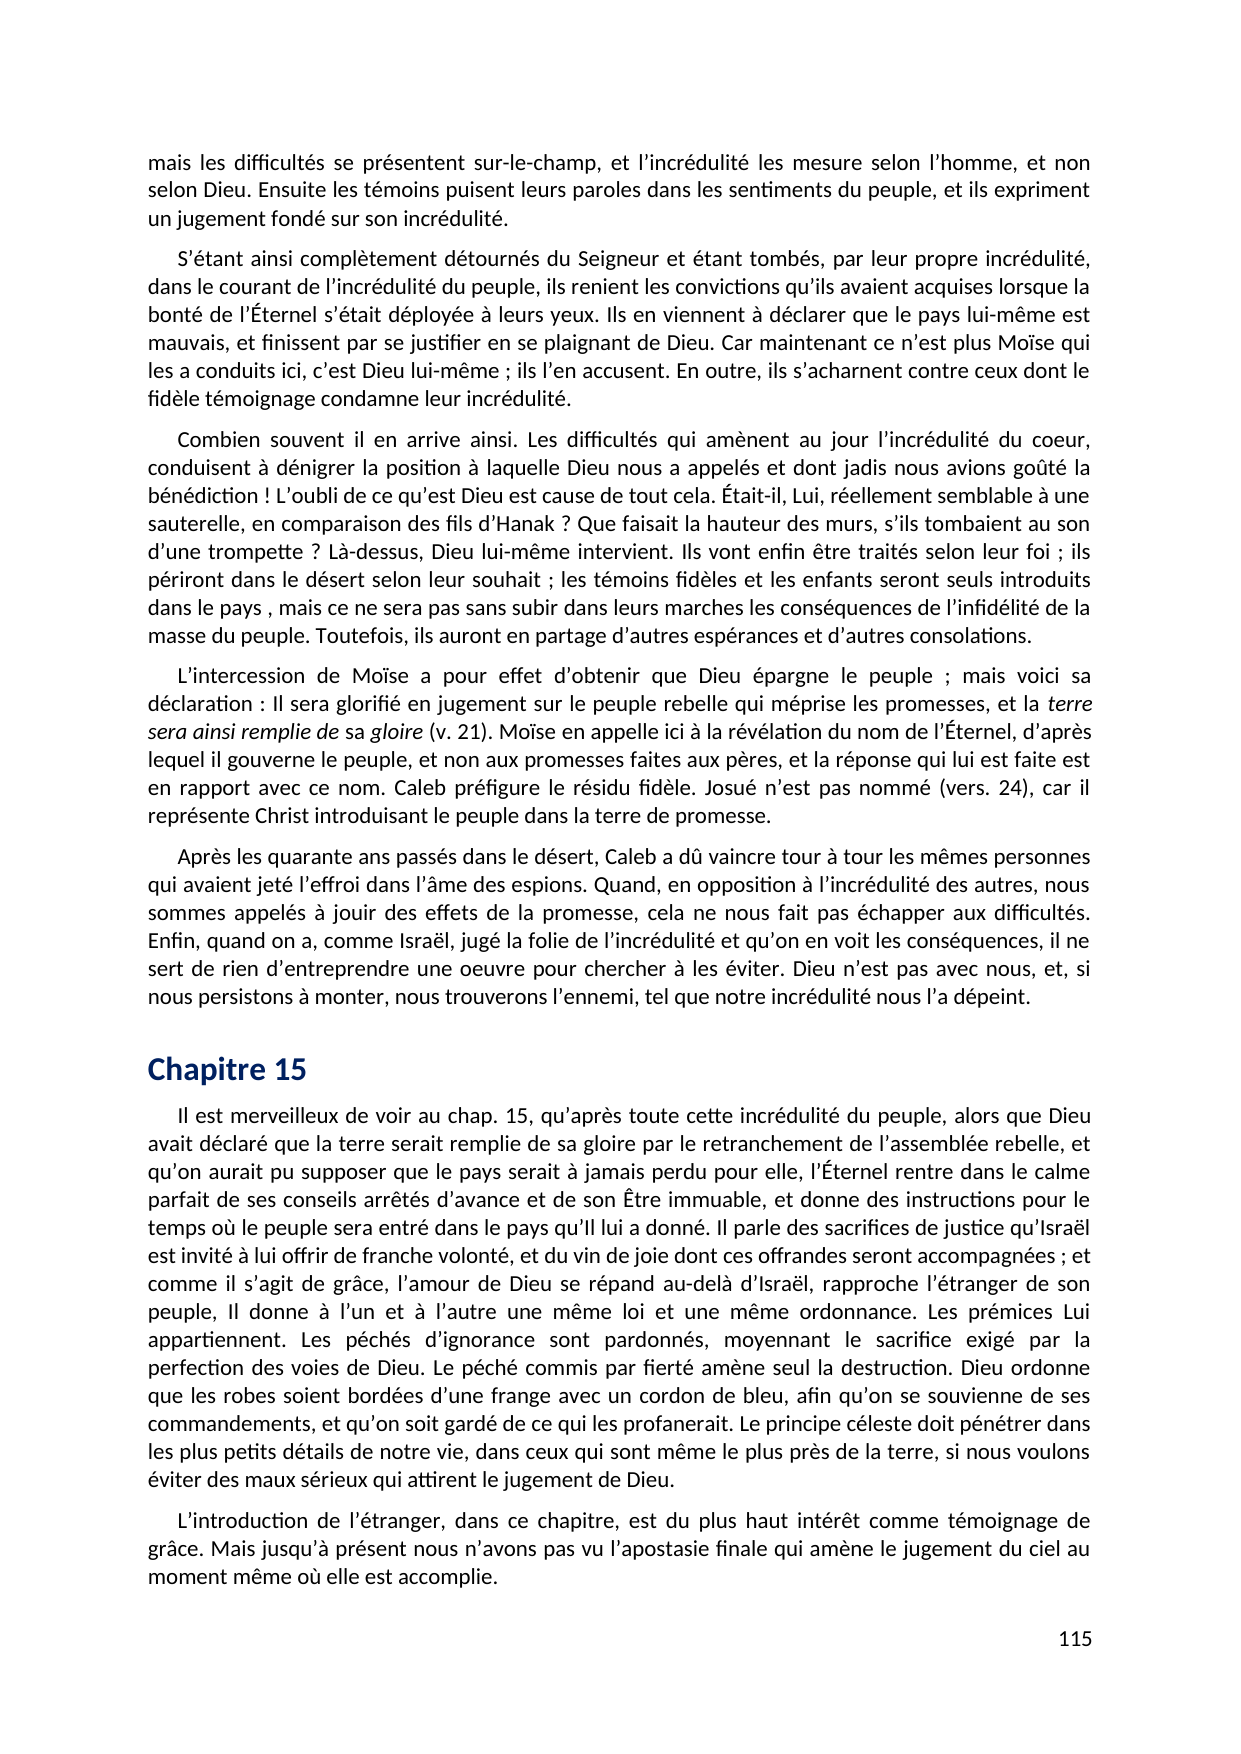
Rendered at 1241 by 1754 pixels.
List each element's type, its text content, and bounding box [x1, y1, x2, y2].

text Combien souvent il en arrive ainsi. Les difficultés qui amènent au jour l’incrédulité du coeur, conduisent à dénigrer la position à laquelle Dieu nous a appelés et dont jadis nous avions goûté la bénédiction ! L’oubli de ce qu’est Dieu est cause de tout cela. Était-il, Lui, réellement semblable à une sauterelle, en comparaison des fils d’Hanak ? Que faisait la hauteur des murs, s’ils tombaient au son d’une trompette ? Là-dessus, Dieu lui-même intervient. Ils vont enfin être traités selon leur foi ; ils périront dans le désert selon leur souhait ; les témoins fidèles et les enfants seront seuls introduits dans le pays , mais ce ne sera pas sans subir dans leurs marches les conséquences de l’infidélité de la masse du peuple. Toutefois, ils auront en partage d’autres espérances et d’autres consolations. [148, 425, 1093, 649]
text Il est merveilleux de voir au chap. 15, qu’après toute cette incrédulité du peuple, alors que Dieu avait déclaré que la terre serait remplie de sa gloire par le retranchement de l’assemblée rebelle, et qu’on aurait pu supposer que le pays serait à jamais perdu pour elle, l’Éternel rentre dans le calme parfait de ses conseils arrêtés d’avance et de son Être immuable, et donne des instructions pour le temps où le peuple sera entré dans le pays qu’Il lui a donné. Il parle des sacrifices de justice qu’Israël est invité à lui offrir de franche volonté, et du vin de joie dont ces offrandes seront accompagnées ; et comme il s’agit de grâce, l’amour de Dieu se répand au-delà d’Israël, rapproche l’étranger de son peuple, Il donne à l’un et à l’autre une même loi et une même ordonnance. Les prémices Lui appartiennent. Les péchés d’ignorance sont pardonnés, moyennant le sacrifice exigé par la perfection des voies de Dieu. Le péché commis par fierté amène seul la destruction. Dieu ordonne que les robes soient bordées d’une frange avec un cordon de bleu, afin qu’on se souvienne de ses commandements, et qu’on soit gardé de ce qui les profanerait. Le principe céleste doit pénétrer dans les plus petits détails de notre vie, dans ceux qui sont même le plus près de la terre, si nous voulons éviter des maux sérieux qui attirent le jugement de Dieu. [148, 1101, 1093, 1493]
text L’intercession de Moïse a pour effet d’obtenir que Dieu épargne le peuple ; mais voici sa déclaration : Il sera glorifié en jugement sur le peuple rebelle qui méprise les promesses, et la terre sera ainsi remplie de sa gloire (v. 21). Moïse en appelle ici à la révélation du nom de l’Éternel, d’après lequel il gouverne le peuple, et non aux promesses faites aux pères, et la réponse qui lui est faite est en rapport avec ce nom. Caleb préfigure le résidu fidèle. Josué n’est pas nommé (vers. 24), car il représente Christ introduisant le peuple dans la terre de promesse. [148, 661, 1093, 829]
subtitle Chapitre 15 [148, 1048, 1093, 1088]
text L’introduction de l’étranger, dans ce chapitre, est du plus haut intérêt comme témoignage de grâce. Mais jusqu’à présent nous n’avons pas vu l’apostasie finale qui amène le jugement du ciel au moment même où elle est accomplie. [148, 1506, 1093, 1590]
text S’étant ainsi complètement détournés du Seigneur et étant tombés, par leur propre incrédulité, dans le courant de l’incrédulité du peuple, ils renient les convictions qu’ils avaient acquises lorsque la bonté de l’Éternel s’était déployée à leurs yeux. Ils en viennent à déclarer que le pays lui-même est mauvais, et finissent par se justifier en se plaignant de Dieu. Car maintenant ce n’est plus Moïse qui les a conduits ici, c’est Dieu lui-même ; ils l’en accusent. En outre, ils s’acharnent contre ceux dont le fidèle témoignage condamne leur incrédulité. [148, 244, 1093, 412]
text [148, 148, 1093, 232]
text Après les quarante ans passés dans le désert, Caleb a dû vaincre tour à tour les mêmes personnes qui avaient jeté l’effroi dans l’âme des espions. Quand, en opposition à l’incrédulité des autres, nous sommes appelés à jouir des effets de la promesse, cela ne nous fait pas échapper aux difficultés. Enfin, quand on a, comme Israël, jugé la folie de l’incrédulité et qu’on en voit les conséquences, il ne sert de rien d’entreprendre une oeuvre pour chercher à les éviter. Dieu n’est pas avec nous, et, si nous persistons à monter, nous trouverons l’ennemi, tel que notre incrédulité nous l’a dépeint. [148, 842, 1093, 1010]
